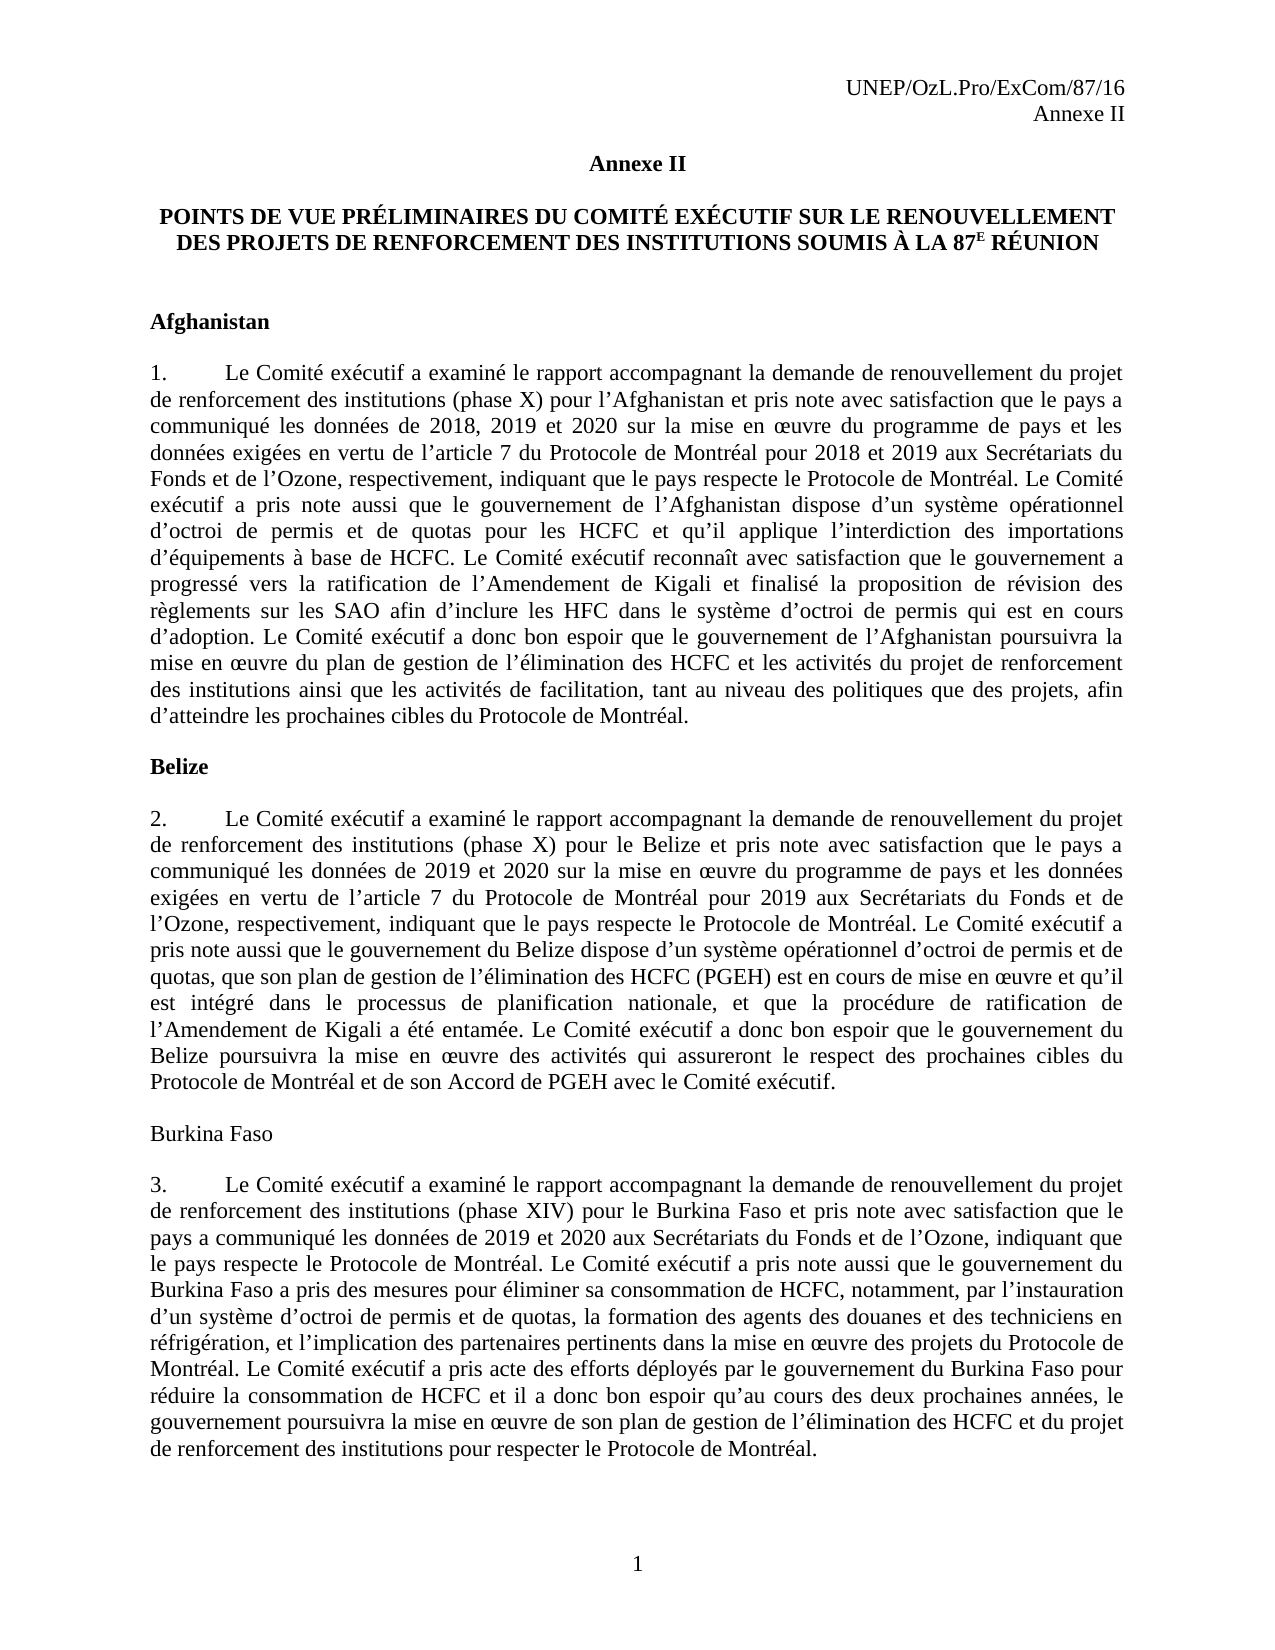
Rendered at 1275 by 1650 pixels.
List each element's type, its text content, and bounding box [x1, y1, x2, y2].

list Le Comité exécutif a examiné le rapport accompagnant la demande de renouvellement du projet de renforcement des institutions (phase XIV) pour le Burkina Faso et pris note avec satisfaction que le pays a communiqué les données de 2019 et 2020 aux Secrétariats du Fonds et de l’Ozone, indiquant que le pays respecte le Protocole de Montréal. Le Comité exécutif a pris note aussi que le gouvernement du Burkina Faso a pris des mesures pour éliminer sa consommation de HCFC, notamment, par l’instauration d’un système d’octroi de permis et de quotas, la formation des agents des douanes et des techniciens en réfrigération, et l’implication des partenaires pertinents dans la mise en œuvre des projets du Protocole de Montréal. Le Comité exécutif a pris acte des efforts déployés par le gouvernement du Burkina Faso pour réduire la consommation de HCFC et il a donc bon espoir qu’au cours des deux prochaines années, le gouvernement poursuivra la mise en œuvre de son plan de gestion de l’élimination des HCFC et du projet de renforcement des institutions pour respecter le Protocole de Montréal. [150, 1171, 1125, 1461]
list Belize [150, 753, 1125, 780]
list Le Comité exécutif a examiné le rapport accompagnant la demande de renouvellement du projet de renforcement des institutions (phase X) pour le Belize et pris note avec satisfaction que le pays a communiqué les données de 2019 et 2020 sur la mise en œuvre du programme de pays et les données exigées en vertu de l’article 7 du Protocole de Montréal pour 2019 aux Secrétariats du Fonds et de l’Ozone, respectivement, indiquant que le pays respecte le Protocole de Montréal. Le Comité exécutif a pris note aussi que le gouvernement du Belize dispose d’un système opérationnel d’octroi de permis et de quotas, que son plan de gestion de l’élimination des HCFC (PGEH) est en cours de mise en œuvre et qu’il est intégré dans le processus de planification nationale, et que la procédure de ratification de l’Amendement de Kigali a été entamée. Le Comité exécutif a donc bon espoir que le gouvernement du Belize poursuivra la mise en œuvre des activités qui assureront le respect des prochaines cibles du Protocole de Montréal et de son Accord de PGEH avec le Comité exécutif. [150, 805, 1125, 1095]
text Annexe II [150, 150, 1125, 176]
list Le Comité exécutif a examiné le rapport accompagnant la demande de renouvellement du projet de renforcement des institutions (phase X) pour l’Afghanistan et pris note avec satisfaction que le pays a communiqué les données de 2018, 2019 et 2020 sur la mise en œuvre du programme de pays et les données exigées en vertu de l’article 7 du Protocole de Montréal pour 2018 et 2019 aux Secrétariats du Fonds et de l’Ozone, respectivement, indiquant que le pays respecte le Protocole de Montréal. Le Comité exécutif a pris note aussi que le gouvernement de l’Afghanistan dispose d’un système opérationnel d’octroi de permis et de quotas pour les HCFC et qu’il applique l’interdiction des importations d’équipements à base de HCFC. Le Comité exécutif reconnaît avec satisfaction que le gouvernement a progressé vers la ratification de l’Amendement de Kigali et finalisé la proposition de révision des règlements sur les SAO afin d’inclure les HFC dans le système d’octroi de permis qui est en cours d’adoption. Le Comité exécutif a donc bon espoir que le gouvernement de l’Afghanistan poursuivra la mise en œuvre du plan de gestion de l’élimination des HCFC et les activités du projet de renforcement des institutions ainsi que les activités de facilitation, tant au niveau des politiques que des projets, afin d’atteindre les prochaines cibles du Protocole de Montréal. [150, 359, 1125, 728]
text Afghanistan [150, 308, 1125, 334]
text POINTS DE VUE PRÉLIMINAIRES DU COMITÉ EXÉCUTIF SUR LE RENOUVELLEMENT DES PROJETS DE RENFORCEMENT DES INSTITUTIONS SOUMIS À LA 87E RÉUNION [150, 203, 1125, 255]
list Burkina Faso [150, 1120, 1125, 1146]
